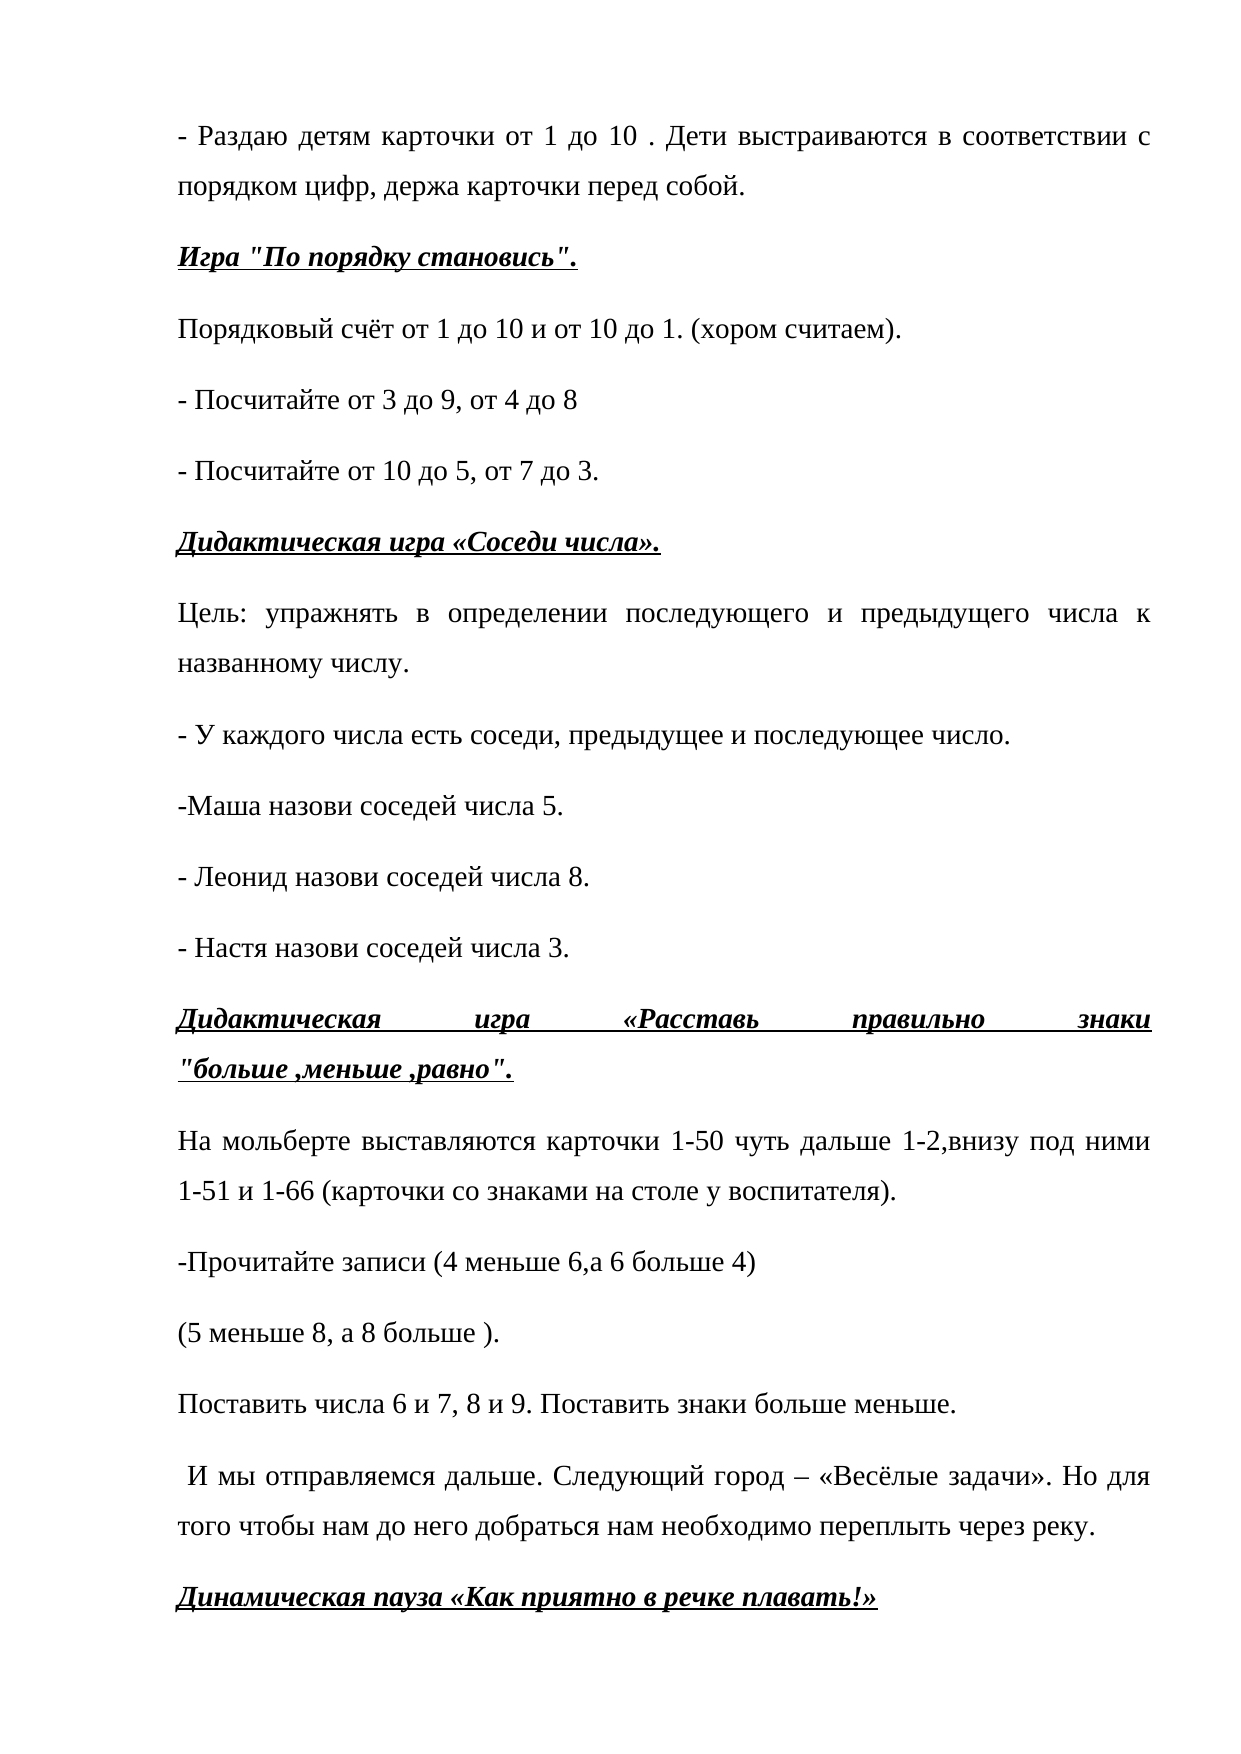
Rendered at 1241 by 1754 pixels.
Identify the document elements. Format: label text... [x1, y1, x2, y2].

text - Настя назови соседей числа 3. [177, 930, 1152, 964]
text Дидактическая игра «Расставь правильно знаки "больше ,меньше ,равно". [177, 1001, 1152, 1030]
text - Посчитайте от 3 до 9, от 4 до 8 [177, 382, 1152, 415]
text И мы отправляемся дальше. Следующий город – «Весёлые задачи». Но для того чтобы нам до него добраться нам необходимо переплыть через реку. [177, 1458, 1152, 1542]
text Порядковый счёт от 1 до 10 и от 10 до 1. (хором считаем). [177, 311, 1152, 344]
text Игра "По порядку становись". [177, 239, 1152, 273]
text (5 меньше 8, а 8 больше ). [177, 1315, 1152, 1349]
text На мольберте выставляются карточки 1-50 чуть дальше 1-2,внизу под ними 1-51 и 1-66 (карточки со знаками на столе у воспитателя). [177, 1123, 1152, 1207]
text -Прочитайте записи (4 меньше 6,а 6 больше 4) [177, 1244, 1152, 1278]
text Динамическая пауза «Как приятно в речке плавать!» [177, 1579, 1152, 1613]
text Дидактическая игра «Соседи числа». [177, 524, 1152, 558]
text Поставить числа 6 и 7, 8 и 9. Поставить знаки больше меньше. [177, 1387, 1152, 1420]
text - У каждого числа есть соседи, предыдущее и последующее число. [177, 717, 1152, 750]
text Дидактическая игра «Расставь правильно знаки "больше ,меньше ,равно". [177, 1031, 1152, 1085]
text - Раздаю детям карточки от 1 до 10 . Дети выстраиваются в соответствии с порядком цифр, держа карточки перед собой. [177, 118, 1152, 202]
text - Посчитайте от 10 до 5, от 7 до 3. [177, 453, 1152, 487]
text - Леонид назови соседей числа 8. [177, 859, 1152, 893]
text -Маша назови соседей числа 5. [177, 788, 1152, 821]
text Цель: упражнять в определении последующего и предыдущего числа к названному числу. [177, 595, 1152, 679]
